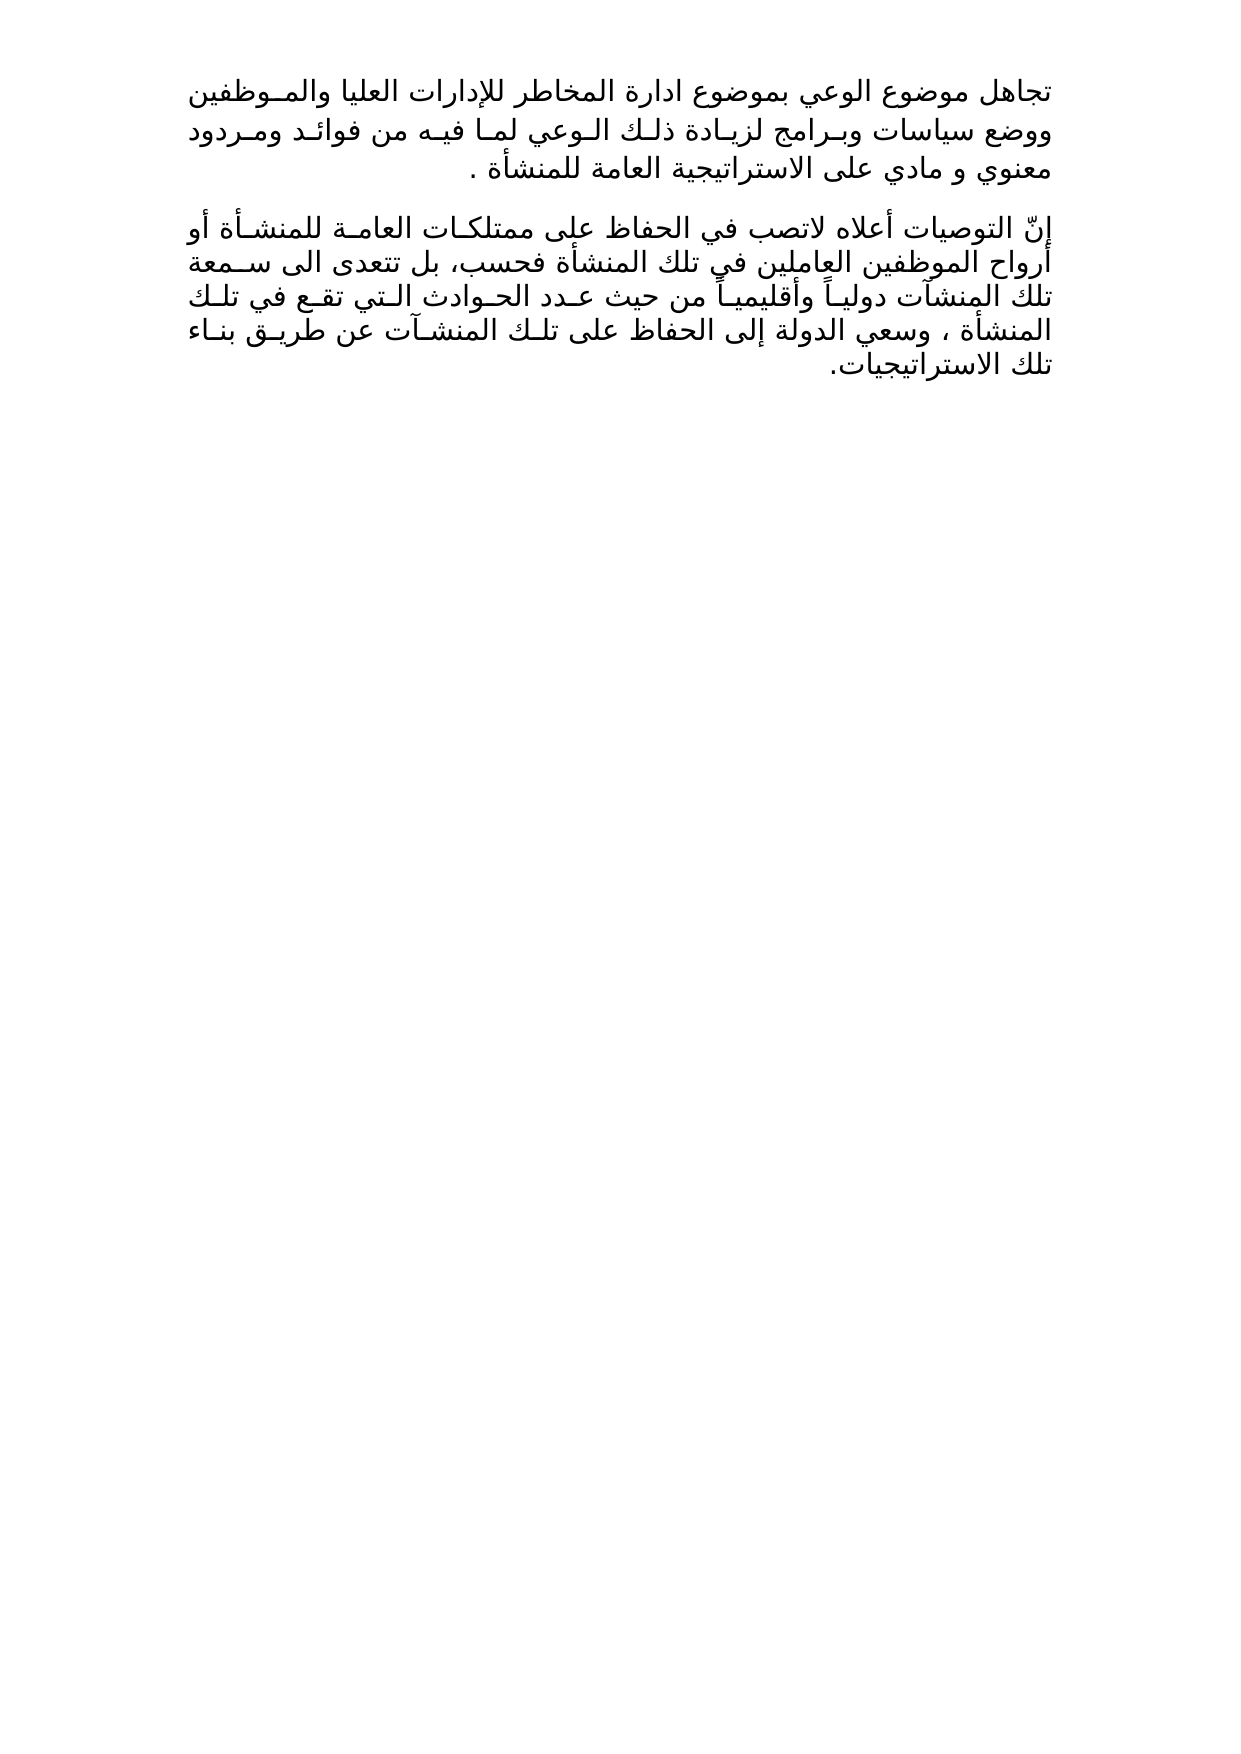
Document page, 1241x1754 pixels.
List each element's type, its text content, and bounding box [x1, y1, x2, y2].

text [187, 74, 1053, 186]
text إنّ التوصيات أعلاه لاتصب في الحفاظ على ممتلكات العامة للمنشأة أو أرواح الموظفين العاملين في تلك المنشأة فحسب، بل تتعدى الى سمعة تلك المنشآت دولياً وأقليمياً من حيث عدد الحوادث التي تقع في تلك المنشأة ، وسعي الدولة إلى الحفاظ على تلك المنشآت عن طريق بناء تلك الاستراتيجيات. [187, 212, 1053, 381]
